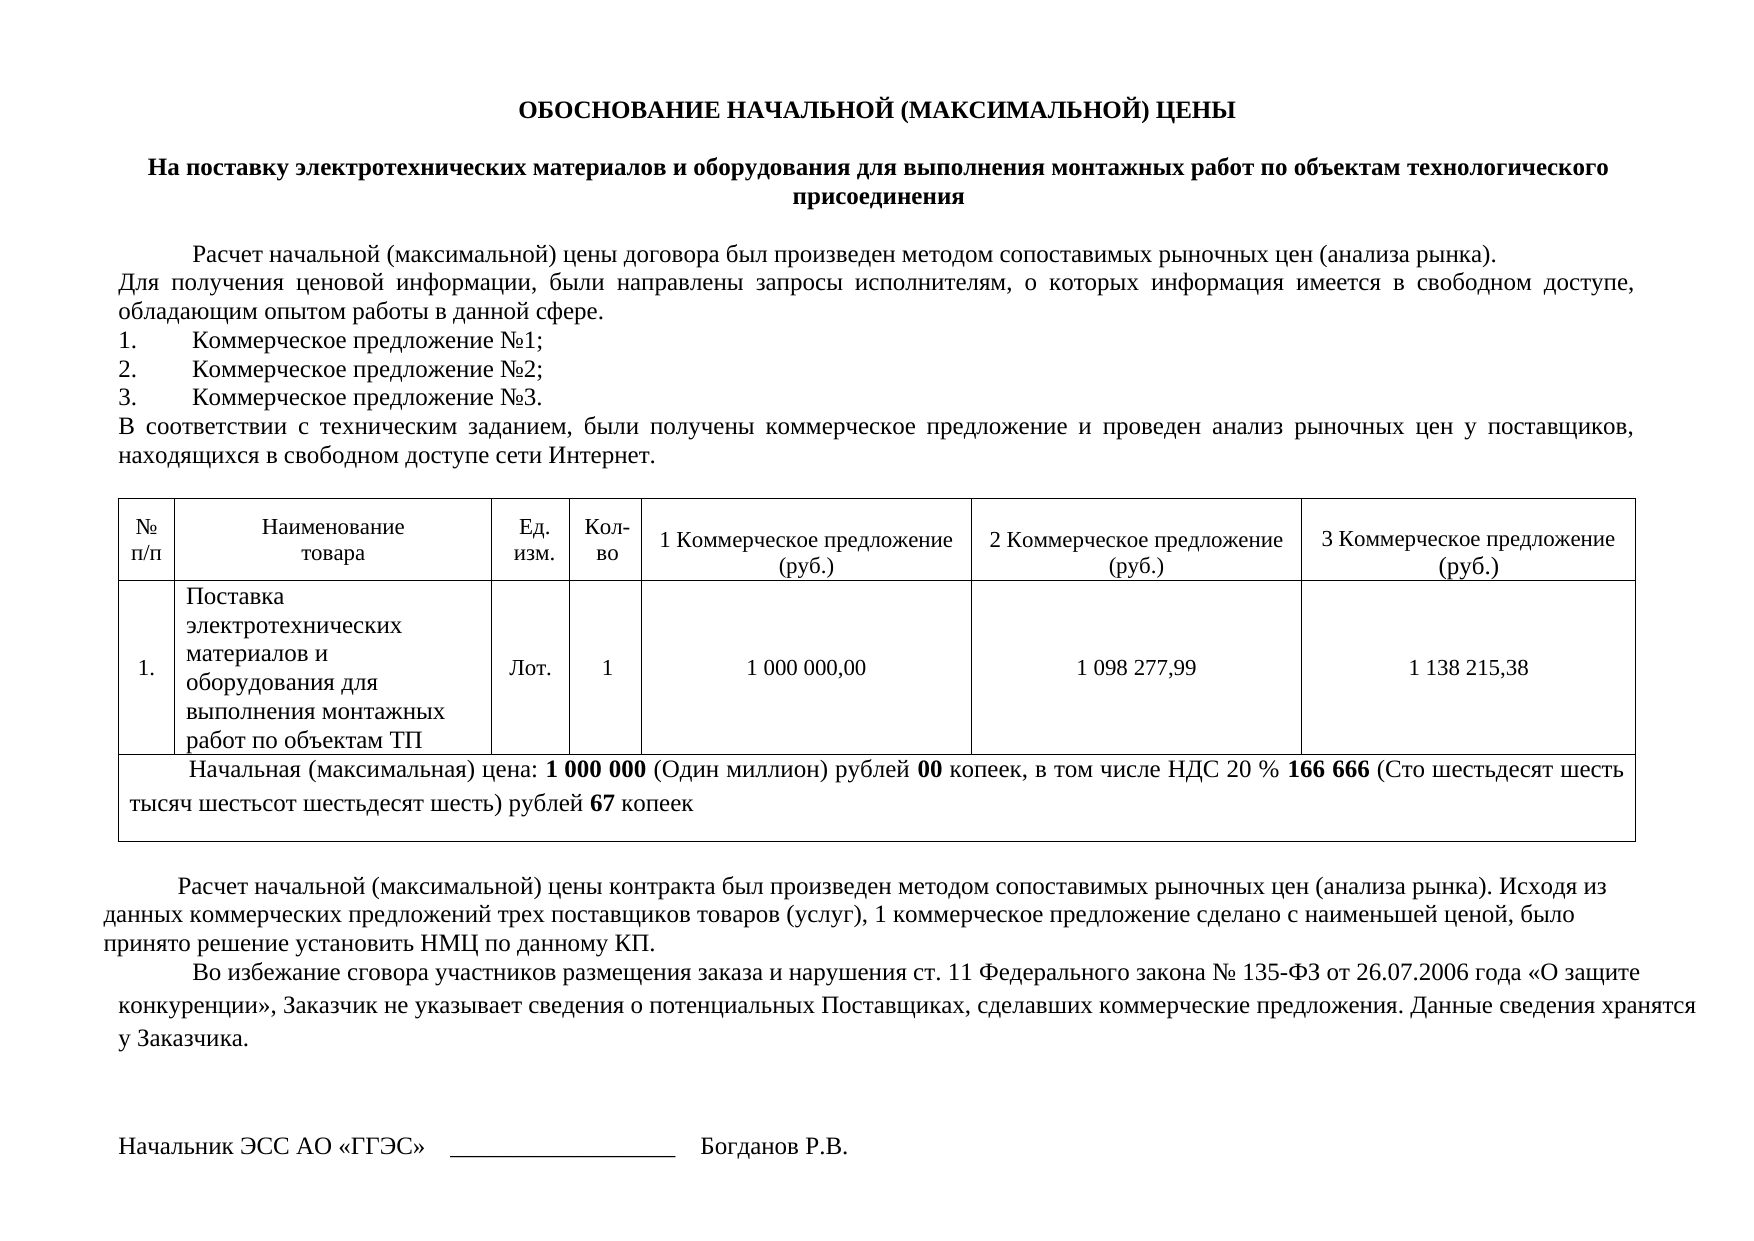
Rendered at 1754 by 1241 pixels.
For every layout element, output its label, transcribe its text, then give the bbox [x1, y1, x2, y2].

text 1. Коммерческое предложение №1; [118, 325, 1636, 354]
table_cell 1. [119, 581, 174, 753]
table_header 2 Коммерческое предложение (руб.) [972, 499, 1301, 580]
table_header № п/п [119, 499, 174, 580]
text Для получения ценовой информации, были направлены запросы исполнителям, о которых информация имеется в свободном доступе, обладающим опытом работы в данной сфере. [118, 267, 1636, 325]
table_header Ед. изм. [492, 499, 569, 580]
text Начальник ЭСС АО «ГГЭС» __________________ Богданов Р.В. [118, 1131, 1636, 1159]
text Расчет начальной (максимальной) цены договора был произведен методом сопоставимых рыночных цен (анализа рынка). [118, 239, 1636, 267]
table_header Наименование товара [175, 499, 491, 580]
table_cell 1 000 000,00 [642, 581, 971, 753]
text На поставку электротехнических материалов и оборудования для выполнения монтажных работ по объектам технологического присоединения [88, 152, 1668, 210]
text ОБОСНОВАНИЕ НАЧАЛЬНОЙ (МАКСИМАЛЬНОЙ) ЦЕНЫ [118, 95, 1636, 124]
table_header 3 Коммерческое предложение (руб.) [1302, 499, 1635, 580]
table_cell Лот. [492, 581, 569, 753]
table_cell 1 [570, 581, 641, 753]
table_cell 1 098 277,99 [972, 581, 1301, 753]
table_header 1 Коммерческое предложение (руб.) [642, 499, 971, 580]
table_cell Начальная (максимальная) цена: 1 000 000 (Один миллион) рублей 00 копеек, в том числе НДС 20 % 166 666 (Сто шестьдесят шесть тысяч шестьсот шестьдесят шесть) рублей 67 копеек [119, 755, 1635, 841]
text 2. Коммерческое предложение №2; [118, 354, 1636, 382]
text 3. Коммерческое предложение №3. [118, 382, 1636, 411]
text Расчет начальной (максимальной) цены контракта был произведен методом сопоставимых рыночных цен (анализа рынка). Исходя из данных коммерческих предложений трех поставщиков товаров (услуг), 1 коммерческое предложение сделано с наименьшей ценой, было принято решение установить НМЦ по данному КП. [103, 871, 1636, 957]
text В соответствии с техническим заданием, были получены коммерческое предложение и проведен анализ рыночных цен у поставщиков, находящихся в свободном доступе сети Интернет. [118, 411, 1636, 469]
table_cell Поставка электротехнических материалов и оборудования для выполнения монтажных работ по объектам ТП [175, 581, 491, 753]
table_cell 1 138 215,38 [1302, 581, 1635, 753]
table_header Кол-во [570, 499, 641, 580]
text Во избежание сговора участников размещения заказа и нарушения ст. 11 Федерального закона № 135-ФЗ от 26.07.2006 года «О защите конкуренции», Заказчик не указывает сведения о потенциальных Поставщиках, сделавших коммерческие предложения. Данные сведения хранятся у Заказчика. [118, 957, 1699, 1052]
